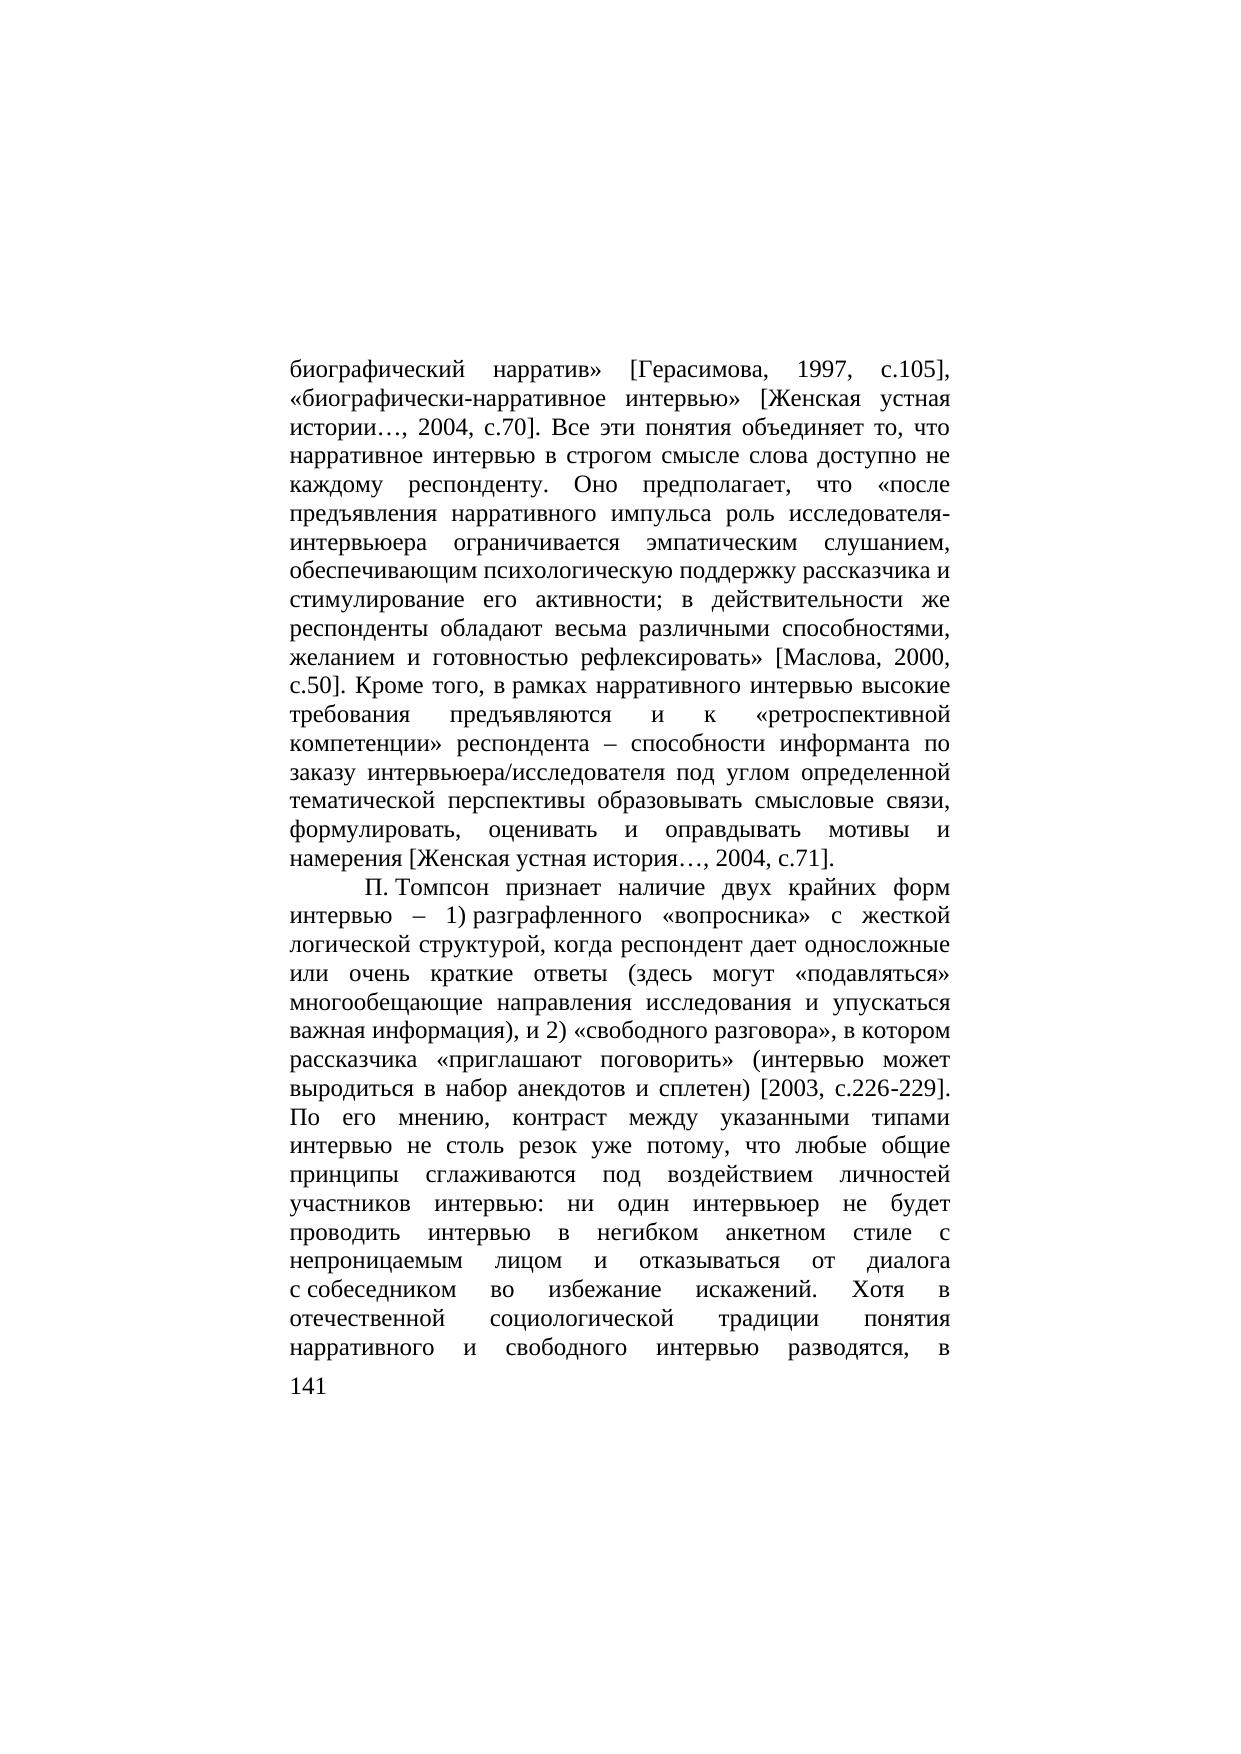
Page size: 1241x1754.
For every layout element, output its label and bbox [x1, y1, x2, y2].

text [289, 872, 951, 1361]
text [289, 354, 951, 872]
